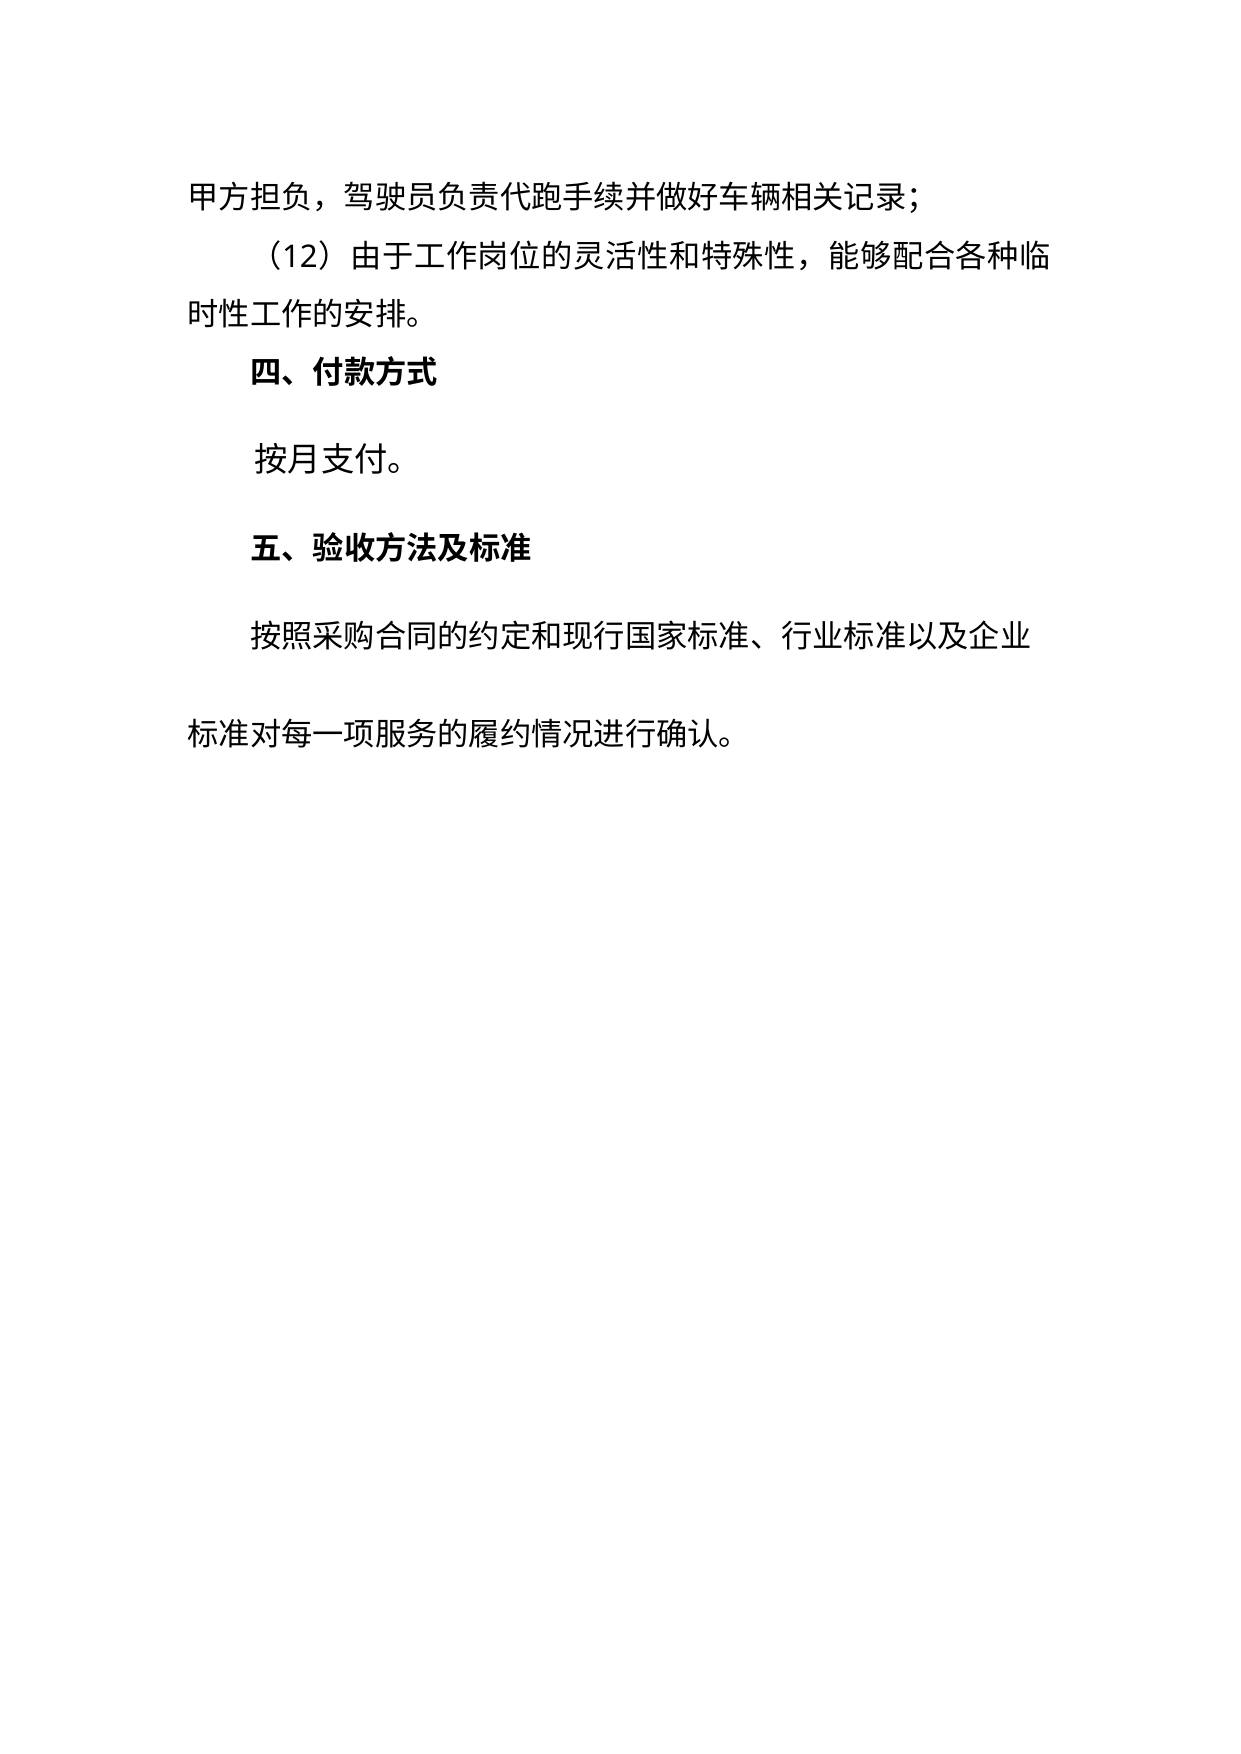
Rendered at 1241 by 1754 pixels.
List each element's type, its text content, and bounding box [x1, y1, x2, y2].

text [187, 162, 1053, 220]
list 按月支付。 [187, 424, 1053, 489]
text 五、验收方法及标准 [187, 514, 1053, 579]
text （12）由于工作岗位的灵活性和特殊性，能够配合各种临时性工作的安排。 [187, 220, 1053, 337]
text 按照采购合同的约定和现行国家标准、行业标准以及企业标准对每一项服务的履约情况进行确认。 [187, 601, 1053, 764]
text 四、付款方式 [187, 337, 1053, 402]
